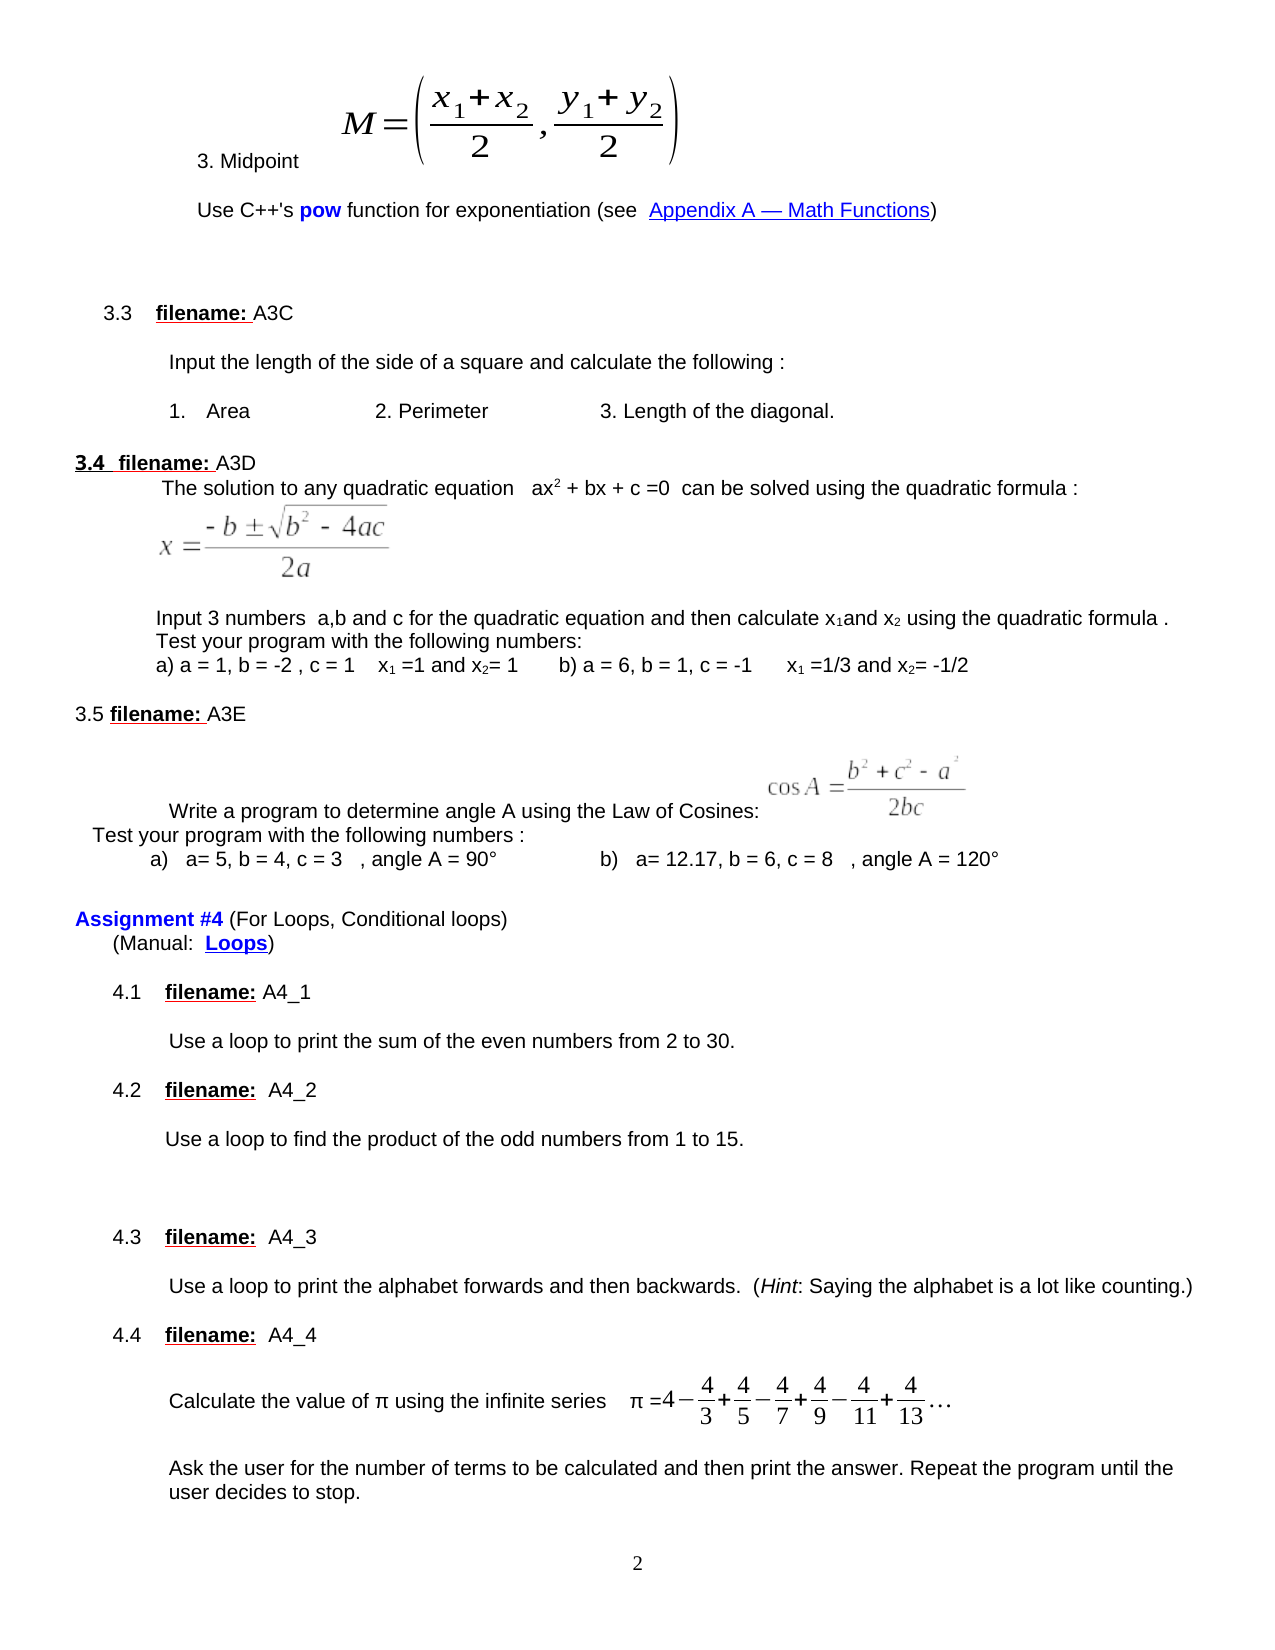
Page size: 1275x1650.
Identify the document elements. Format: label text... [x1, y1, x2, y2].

list filename: A3C [103, 301, 1200, 325]
text (Manual: Loops) [112, 931, 1200, 955]
text The solution to any quadratic equation ax2 + bx + c =0 can be solved using the quadratic formula : [156, 476, 1200, 581]
text Calculate the value of π using the infinite series π = [169, 1372, 1200, 1431]
text Use a loop to print the sum of the even numbers from 2 to 30. [169, 1029, 1200, 1053]
list filename: A4_4 [112, 1323, 1200, 1347]
list filename: A4_3 [112, 1225, 1200, 1249]
list filename: A4_2 [112, 1078, 1200, 1102]
text Test your program with the following numbers : [75, 823, 1200, 847]
text Ask the user for the number of terms to be calculated and then print the answer. Repeat the program until the user decides to stop. [169, 1456, 1200, 1503]
text a) a= 5, b = 4, c = 3 , angle A = 90° b) a= 12.17, b = 6, c = 8 , angle A = 120° [150, 847, 1200, 871]
text Write a program to determine angle A using the Law of Cosines: [169, 751, 1200, 823]
list Area 2. Perimeter 3. Length of the diagonal. [169, 399, 1200, 423]
list filename: A4_1 [112, 980, 1200, 1004]
text Input 3 numbers a,b and c for the quadratic equation and then calculate x1and x2 using the quadratic formula . Test your program with the following numbers: [156, 605, 1200, 653]
text 3. Midpoint [197, 75, 1200, 173]
list filename: A3D [75, 448, 1200, 476]
text Use C++'s pow function for exponentiation (see Appendix A — Math Functions) [197, 198, 1200, 222]
text Use a loop to find the product of the odd numbers from 1 to 15. [165, 1127, 1200, 1151]
text 3.5 filename: A3E [75, 702, 1200, 726]
text Input the length of the side of a square and calculate the following : [169, 350, 1200, 374]
text Assignment #4 (For Loops, Conditional loops) [75, 907, 1200, 931]
text a) a = 1, b = -2 , c = 1 x1 =1 and x2= 1 b) a = 6, b = 1, c = -1 x1 =1/3 and x2= -1/2 [156, 653, 1200, 677]
text Use a loop to print the alphabet forwards and then backwards. (Hint: Saying the alphabet is a lot like counting.) [169, 1274, 1200, 1298]
